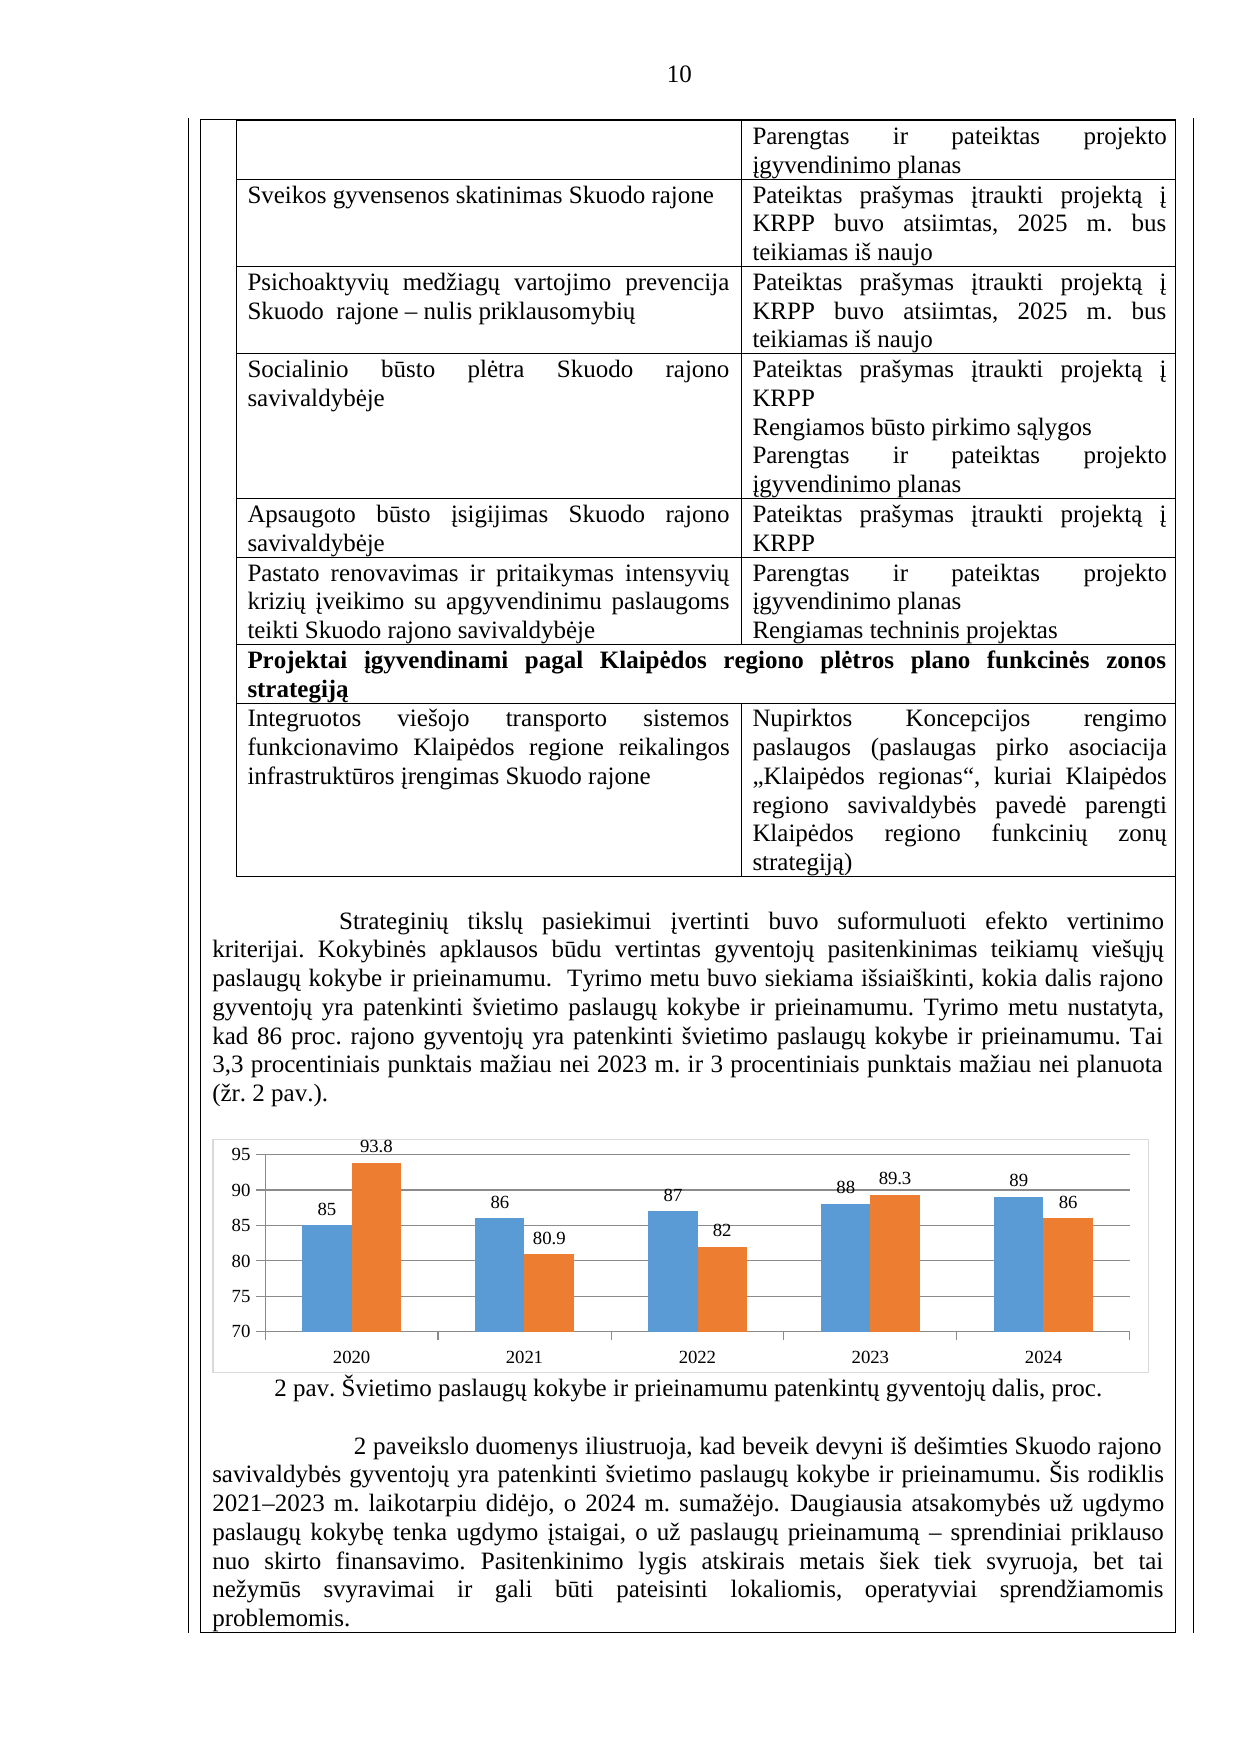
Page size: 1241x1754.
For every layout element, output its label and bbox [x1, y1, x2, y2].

table_cell [189, 118, 1193, 1633]
